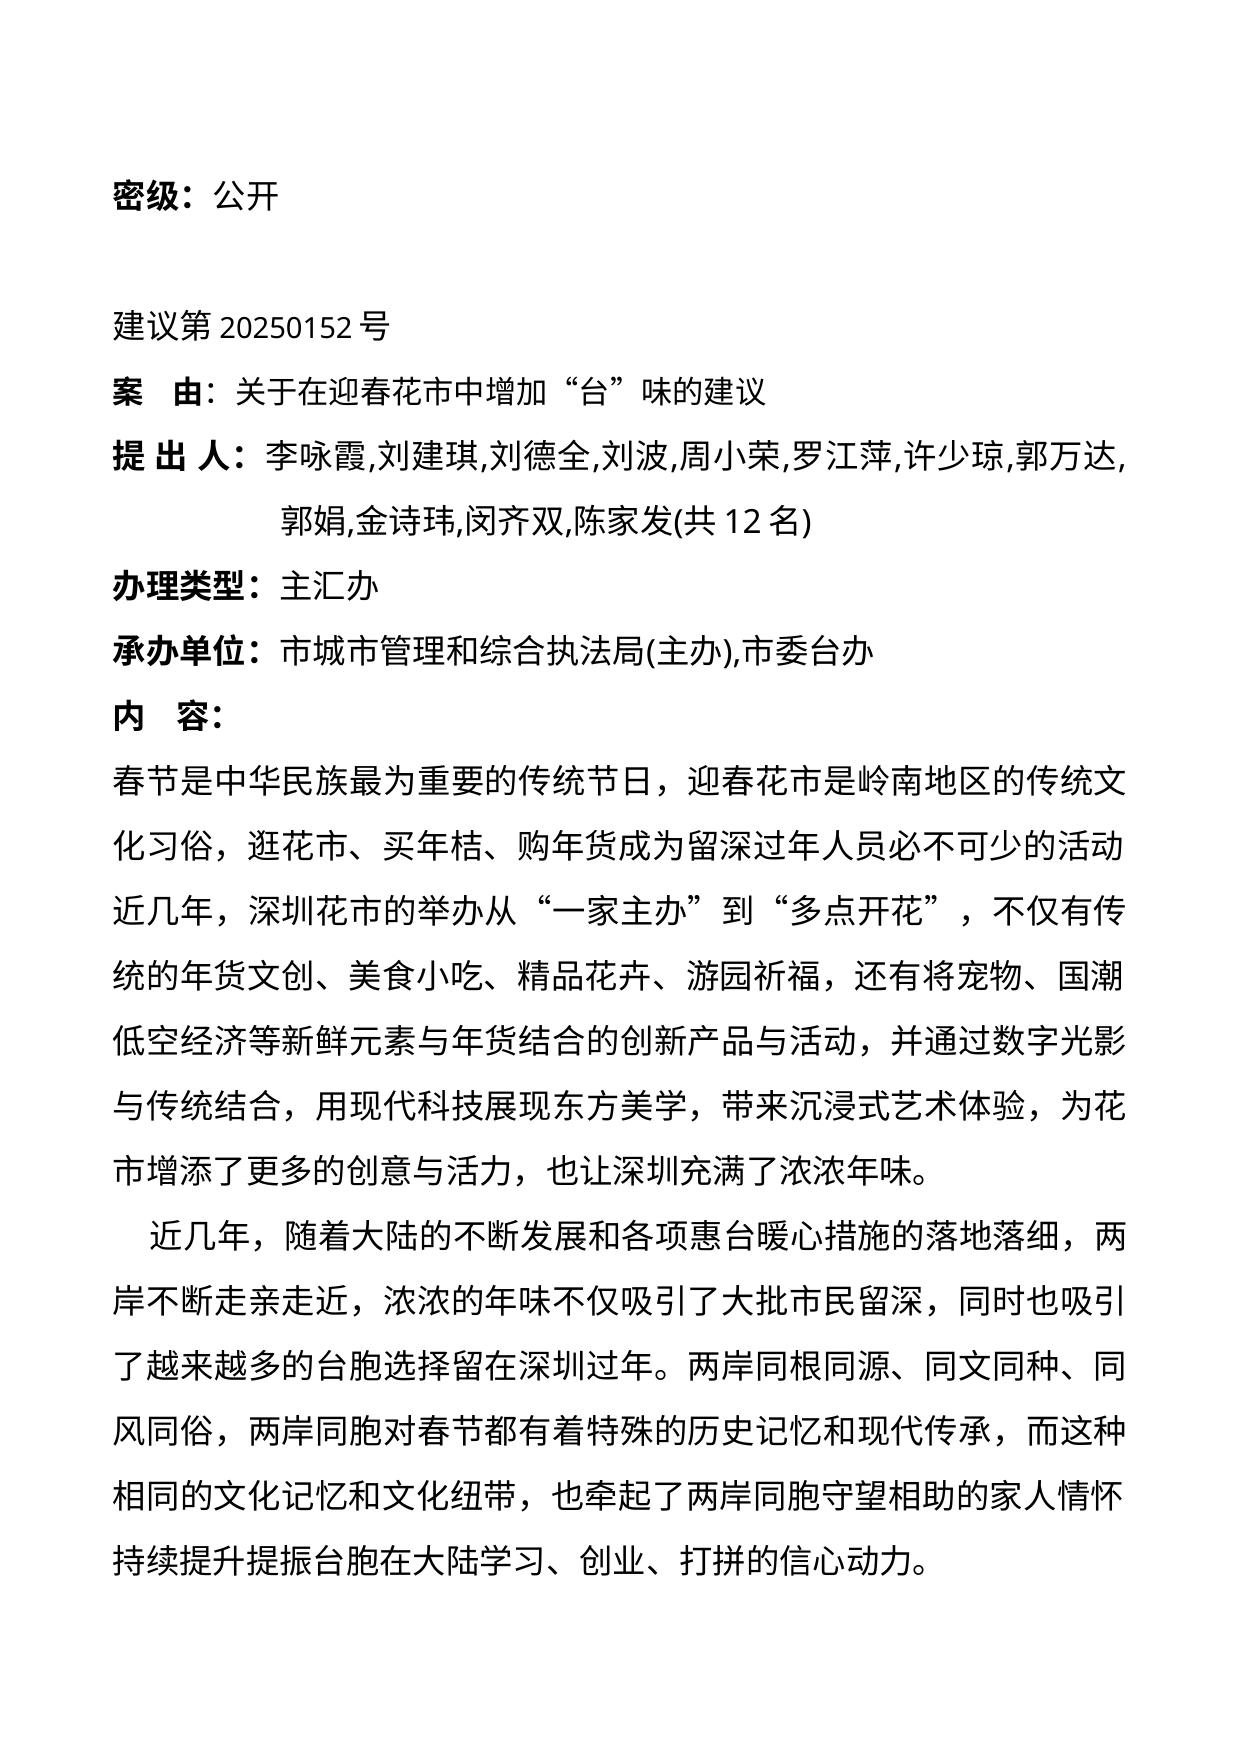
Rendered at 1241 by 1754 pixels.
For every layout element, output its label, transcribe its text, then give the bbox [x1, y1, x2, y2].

text 近几年，随着大陆的不断发展和各项惠台暖心措施的落地落细，两岸不断走亲走近，浓浓的年味不仅吸引了大批市民留深，同时也吸引了越来越多的台胞选择留在深圳过年。两岸同根同源、同文同种、同风同俗，两岸同胞对春节都有着特殊的历史记忆和现代传承，而这种相同的文化记忆和文化纽带，也牵起了两岸同胞守望相助的家人情怀，持续提升提振台胞在大陆学习、创业、打拼的信心动力。 [112, 1202, 1128, 1592]
text 承办单位：市城市管理和综合执法局(主办),市委台办 [112, 617, 1128, 682]
text 案 由：关于在迎春花市中增加“台”味的建议 [112, 357, 1128, 422]
text 春节是中华民族最为重要的传统节日，迎春花市是岭南地区的传统文化习俗，逛花市、买年桔、购年货成为留深过年人员必不可少的活动。近几年，深圳花市的举办从“一家主办”到“多点开花”，不仅有传统的年货文创、美食小吃、精品花卉、游园祈福，还有将宠物、国潮、低空经济等新鲜元素与年货结合的创新产品与活动，并通过数字光影与传统结合，用现代科技展现东方美学，带来沉浸式艺术体验，为花市增添了更多的创意与活力，也让深圳充满了浓浓年味。 [112, 747, 1128, 1202]
text 提 出 人：李咏霞,刘建琪,刘德全,刘波,周小荣,罗江萍,许少琼,郭万达,郭娟,金诗玮,闵齐双,陈家发(共12名) [112, 422, 1128, 552]
text 办理类型：主汇办 [112, 552, 1128, 617]
text 内 容： [112, 682, 1128, 747]
text 密级：公开 [112, 162, 1128, 227]
text 建议第20250152号 [112, 292, 1128, 357]
